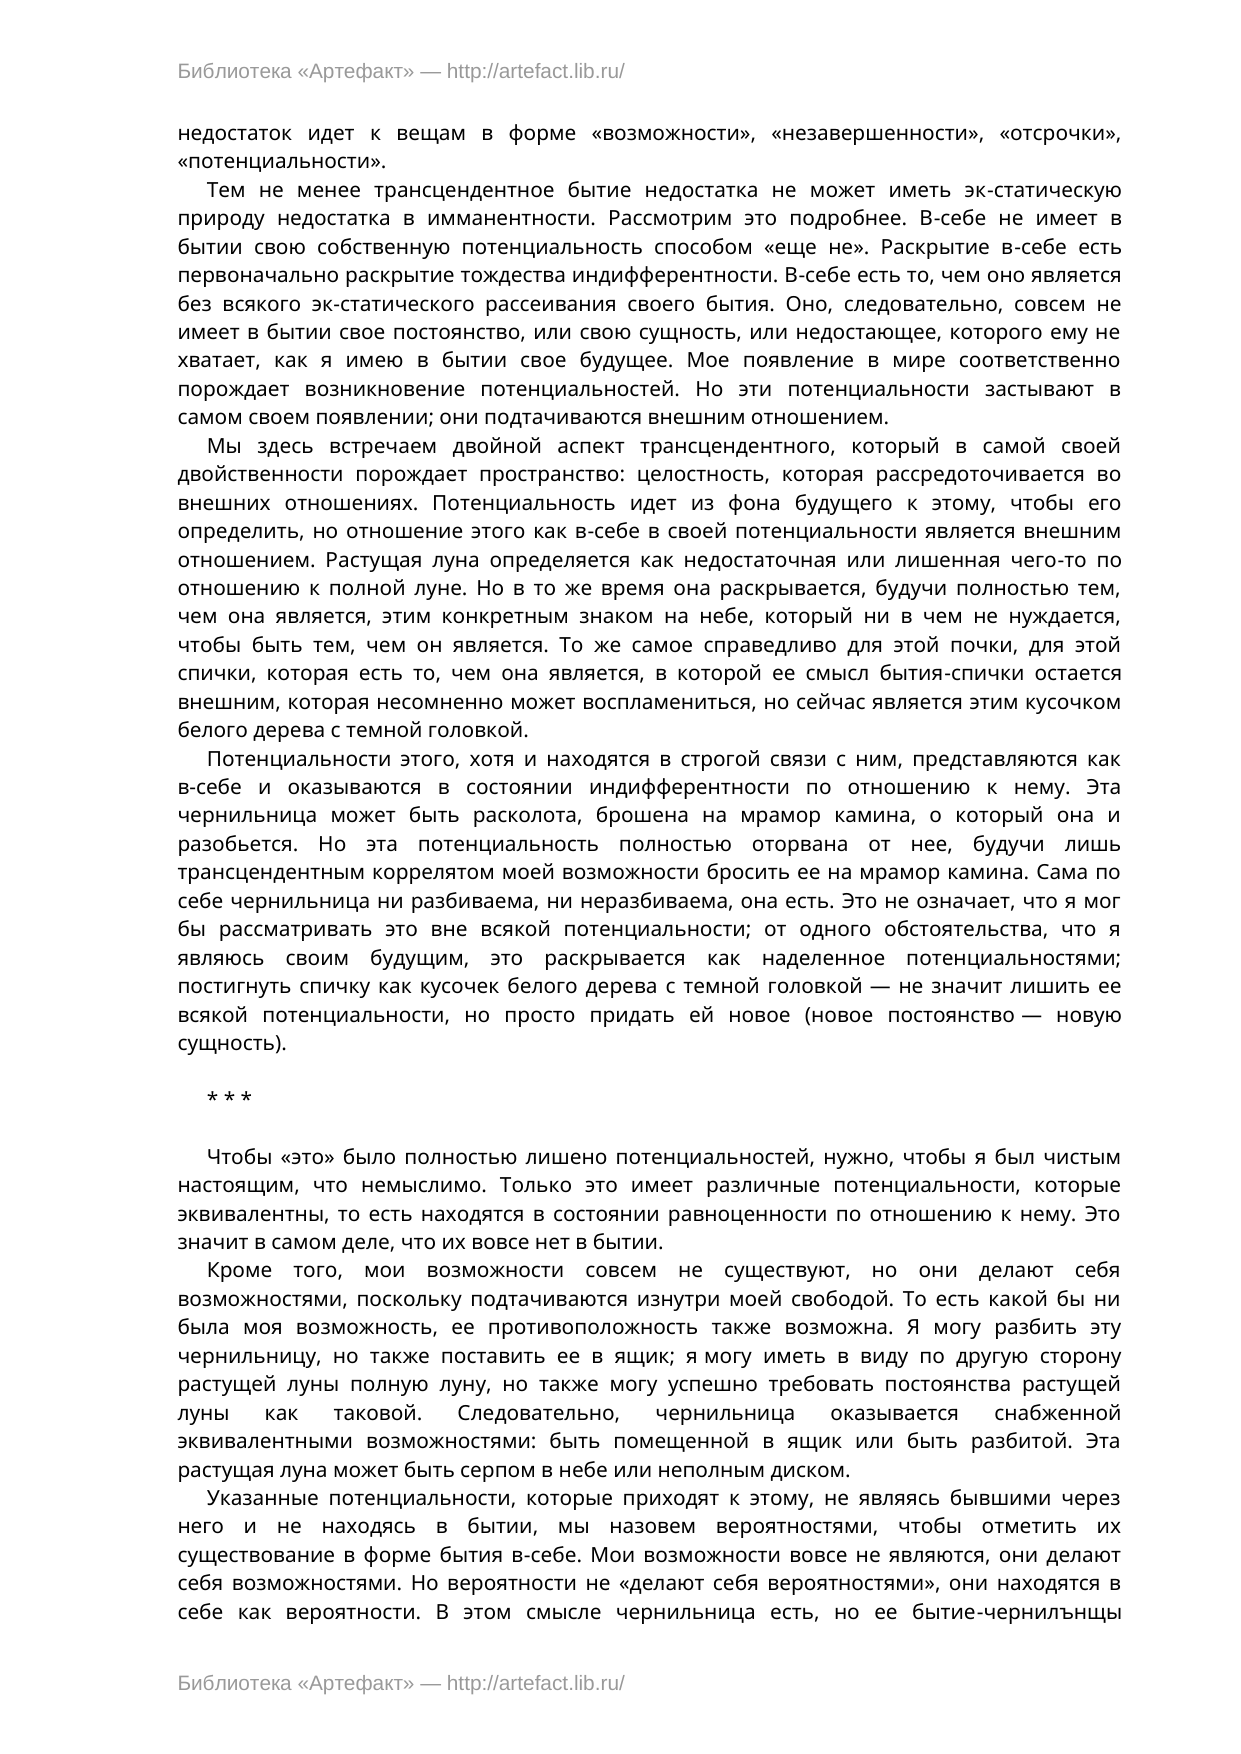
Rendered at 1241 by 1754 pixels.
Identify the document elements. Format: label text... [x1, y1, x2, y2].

text Кроме того, мои возможности совсем не существуют, но они делают себя возможностями, поскольку подтачиваются изнутри моей свободой. То есть какой бы ни была моя возможность, ее противоположность также возможна. Я могу разбить эту чернильницу, но также поставить ее в ящик; я могу иметь в виду по другую сторону растущей луны полную луну, но также могу успешно требовать постоянства растущей луны как таковой. Следовательно, чернильница оказывается снабженной эквивалентными возможностями: быть помещенной в ящик или быть разбитой. Эта растущая луна может быть серпом в небе или неполным диском. [177, 1256, 1122, 1483]
text Потенциальности этого, хотя и находятся в строгой связи с ним, представляются как в-себе и оказываются в состоянии индифферентности по отношению к нему. Эта чернильница может быть расколота, брошена на мрамор камина, о который она и разобьется. Но эта потенциальность полностью оторвана от нее, будучи лишь трансцендентным коррелятом моей возможности бросить ее на мрамор камина. Сама по себе чернильница ни разбиваема, ни неразбиваема, она есть. Это не означает, что я мог бы рассматривать это вне всякой потенциальности; от одного обстоятельства, что я являюсь своим будущим, это раскрывается как наделенное потенциальностями; постигнуть спичку как кусочек белого дерева с темной головкой — не значит лишить ее всякой потенциальности, но просто придать ей новое (новое постоянство — новую сущность). [177, 744, 1122, 1057]
text Мы здесь встречаем двойной аспект трансцендентного, который в самой своей двойственности порождает пространство: целостность, которая рассредоточивается во внешних отношениях. Потенциальность идет из фона будущего к этому, чтобы его определить, но отношение этого как в-себе в своей потенциальности является внешним отношением. Растущая луна определяется как недостаточная или лишенная чего-то по отношению к полной луне. Но в то же время она раскрывается, будучи полностью тем, чем она является, этим конкретным знаком на небе, который ни в чем не нуждается, чтобы быть тем, чем он является. То же самое справедливо для этой почки, для этой спички, которая есть то, чем она является, в которой ее смысл бытия-спички остается внешним, которая несомненно может воспламениться, но сейчас является этим кусочком белого дерева с темной головкой. [177, 431, 1122, 744]
subtitle * * * [177, 1085, 1122, 1113]
text Тем не менее трансцендентное бытие недостатка не может иметь эк-статическую природу недостатка в имманентности. Рассмотрим это подробнее. В-себе не имеет в бытии свою собственную потенциальность способом «еще не». Раскрытие в-себе есть первоначально раскрытие тождества индифферентности. В-себе есть то, чем оно является без всякого эк-статического рассеивания своего бытия. Оно, следовательно, совсем не имеет в бытии свое постоянство, или свою сущность, или недостающее, которого ему не хватает, как я имею в бытии свое будущее. Мое появление в мире соответственно порождает возникновение потенциальностей. Но эти потенциальности застывают в самом своем появлении; они подтачиваются внешним отношением. [177, 175, 1122, 431]
text Чтобы «это» было полностью лишено потенциальностей, нужно, чтобы я был чистым настоящим, что немыслимо. Только это имеет различные потенциальности, которые эквивалентны, то есть находятся в состоянии равноценности по отношению к нему. Это значит в самом деле, что их вовсе нет в бытии. [177, 1142, 1122, 1256]
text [177, 1483, 1122, 1625]
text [177, 118, 1122, 175]
